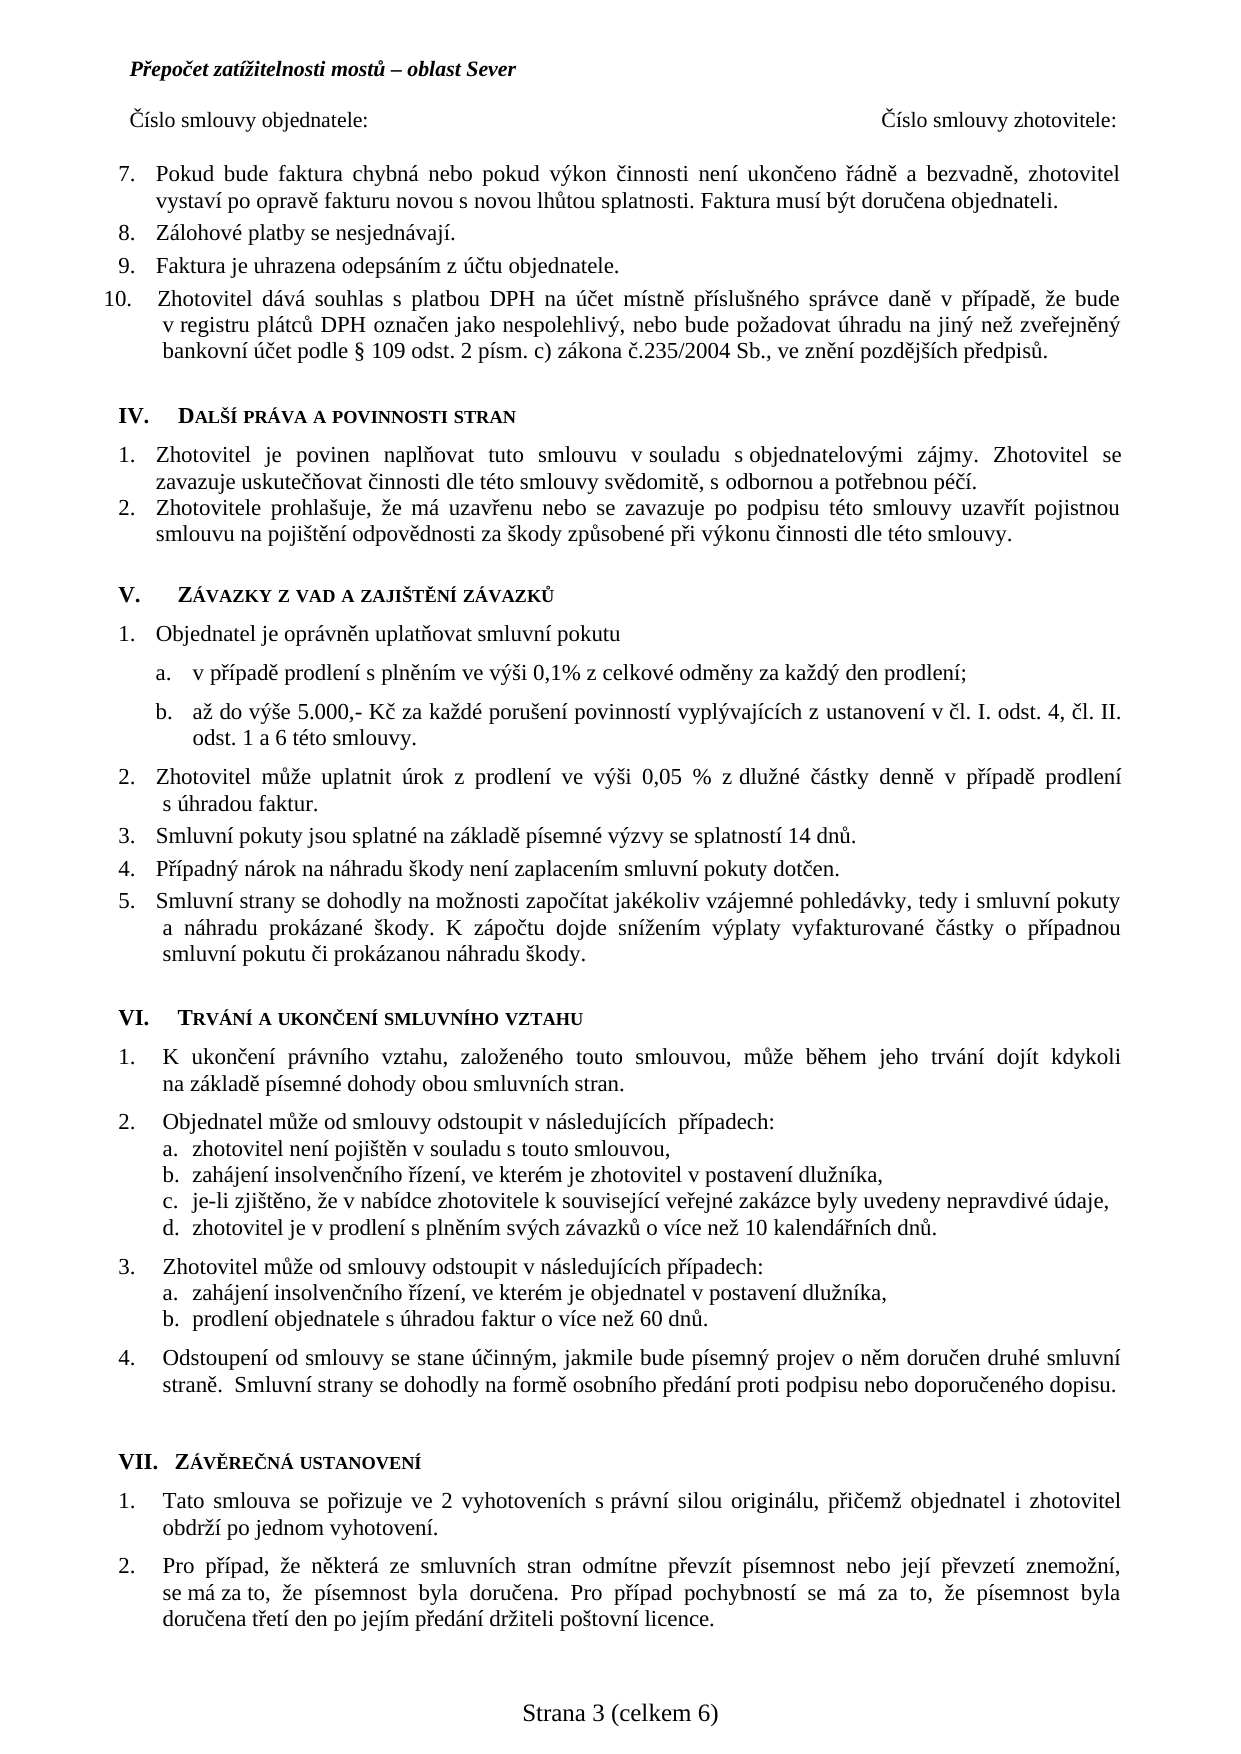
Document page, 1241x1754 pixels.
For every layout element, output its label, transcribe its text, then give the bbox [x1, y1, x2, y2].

list Případný nárok na náhradu škody není zaplacením smluvní pokuty dotčen. [118, 855, 1122, 881]
list Závěrečná ustanovení [118, 1448, 1122, 1475]
list Zhotovitele prohlašuje, že má uzavřenu nebo se zavazuje po podpisu této smlouvy uzavřít pojistnou smlouvu na pojištění odpovědnosti za škody způsobené při výkonu činnosti dle této smlouvy. [118, 494, 1122, 547]
list Trvání a ukončení smluvního vztahu [118, 1004, 1122, 1031]
list Závazky z vad a zajištění závazků [118, 581, 1122, 608]
list Zálohové platby se nesjednávají. [118, 219, 1122, 246]
list Smluvní strany se dohodly na možnosti započítat jakékoliv vzájemné pohledávky, tedy i smluvní pokuty a náhradu prokázané škody. K zápočtu dojde snížením výplaty vyfakturované částky o případnou smluvní pokutu či prokázanou náhradu škody. [118, 887, 1122, 966]
text IV. Další práva a povinnosti stran [118, 403, 1122, 429]
list Zhotovitel dává souhlas s platbou DPH na účet místně příslušného správce daně v případě, že bude v registru plátců DPH označen jako nespolehlivý, nebo bude požadovat úhradu na jiný než zveřejněný bankovní účet podle § 109 odst. 2 písm. c) zákona č.235/2004 Sb., ve znění pozdějších předpisů. [103, 285, 1122, 364]
list Smluvní pokuty jsou splatné na základě písemné výzvy se splatností 14 dnů. [118, 822, 1122, 848]
list zhotovitel je v prodlení s plněním svých závazků o více než 10 kalendářních dnů. [162, 1214, 1122, 1240]
list Zhotovitel je povinen naplňovat tuto smlouvu v souladu s objednatelovými zájmy. Zhotovitel se zavazuje uskutečňovat činnosti dle této smlouvy svědomitě, s odbornou a potřebnou péčí. [118, 441, 1122, 494]
list zahájení insolvenčního řízení, ve kterém je objednatel v postavení dlužníka, [162, 1279, 1122, 1305]
list až do výše 5.000,- Kč za každé porušení povinností vyplývajících z ustanovení v čl. I. odst. 4, čl. II. odst. 1 a 6 této smlouvy. [155, 698, 1122, 751]
list zhotovitel není pojištěn v souladu s touto smlouvou, [162, 1135, 1122, 1161]
list K ukončení právního vztahu, založeného touto smlouvou, může během jeho trvání dojít kdykoli na základě písemné dohody obou smluvních stran. [118, 1043, 1122, 1096]
list Objednatel je oprávněn uplatňovat smluvní pokutu [118, 620, 1122, 647]
list zahájení insolvenčního řízení, ve kterém je zhotovitel v postavení dlužníka, [162, 1161, 1122, 1187]
list Zhotovitel může od smlouvy odstoupit v následujících případech: [118, 1253, 1122, 1279]
list Pro případ, že některá ze smluvních stran odmítne převzít písemnost nebo její převzetí znemožní, se má za to, že písemnost byla doručena. Pro případ pochybností se má za to, že písemnost byla doručena třetí den po jejím předání držiteli poštovní licence. [118, 1552, 1122, 1631]
list Odstoupení od smlouvy se stane účinným, jakmile bude písemný projev o něm doručen druhé smluvní straně. Smluvní strany se dohodly na formě osobního předání proti podpisu nebo doporučeného dopisu. [118, 1344, 1122, 1397]
list prodlení objednatele s úhradou faktur o více než 60 dnů. [162, 1305, 1122, 1332]
list v případě prodlení s plněním ve výši 0,1% z celkové odměny za každý den prodlení; [155, 659, 1122, 686]
list Objednatel může od smlouvy odstoupit v následujících případech: [118, 1108, 1122, 1135]
list Pokud bude faktura chybná nebo pokud výkon činnosti není ukončeno řádně a bezvadně, zhotovitel vystaví po opravě fakturu novou s novou lhůtou splatnosti. Faktura musí být doručena objednateli. [118, 161, 1122, 213]
list Zhotovitel může uplatnit úrok z prodlení ve výši 0,05 % z dlužné částky denně v případě prodlení s úhradou faktur. [118, 763, 1122, 816]
list Faktura je uhrazena odepsáním z účtu objednatele. [118, 252, 1122, 278]
list Tato smlouva se pořizuje ve 2 vyhotoveních s právní silou originálu, přičemž objednatel i zhotovitel obdrží po jednom vyhotovení. [118, 1487, 1122, 1540]
list je-li zjištěno, že v nabídce zhotovitele k související veřejné zakázce byly uvedeny nepravdivé údaje, [162, 1187, 1122, 1214]
